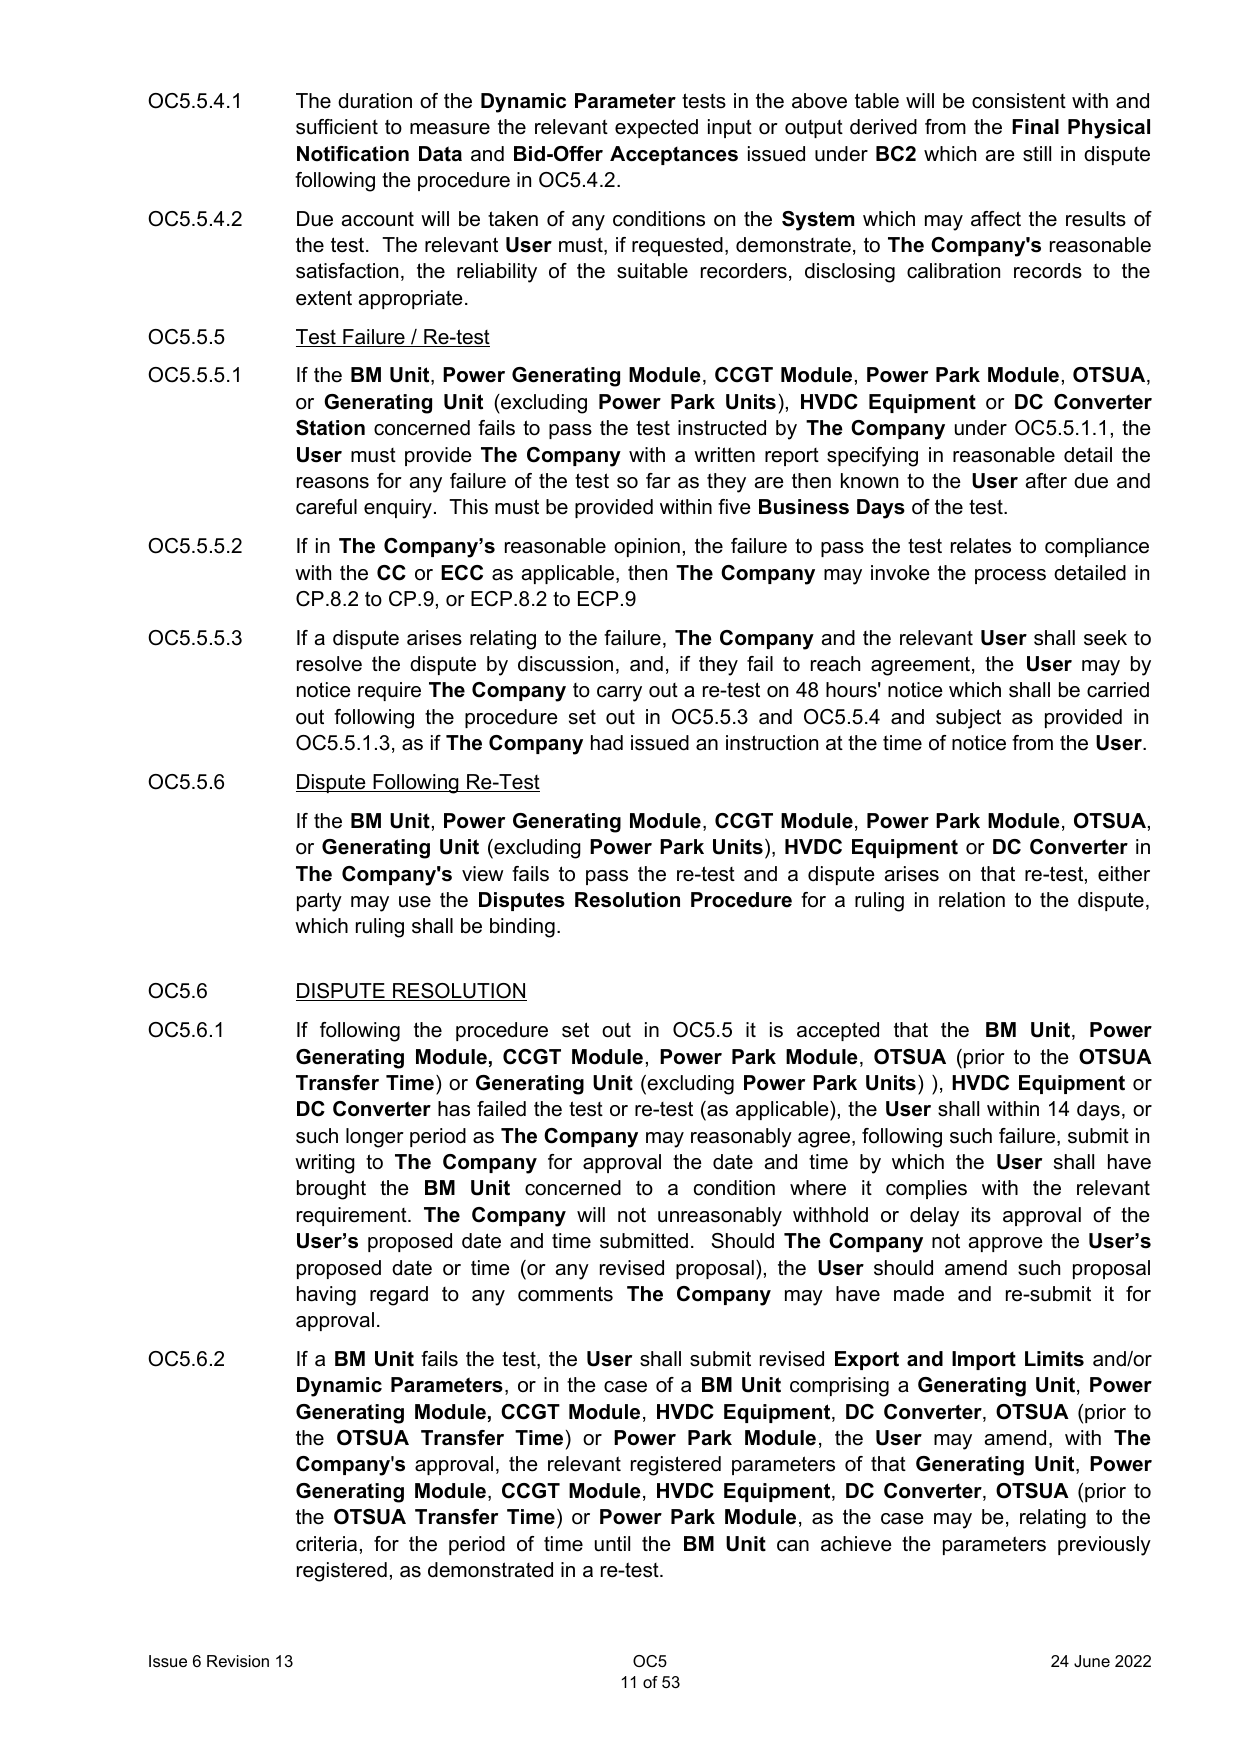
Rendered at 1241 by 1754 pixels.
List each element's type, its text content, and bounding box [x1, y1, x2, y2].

text OC5.5.5.2 If in The Company’s reasonable opinion, the failure to pass the test relates to compliance with the CC or ECC as applicable, then The Company may invoke the process detailed in CP.8.2 to CP.9, or ECP.8.2 to ECP.9 [148, 534, 1152, 611]
text If the BM Unit, Power Generating Module, CCGT Module, Power Park Module, OTSUA, or Generating Unit (excluding Power Park Units), HVDC Equipment or DC Converter in The Company's view fails to pass the re-test and a dispute arises on that re-test, either party may use the Disputes Resolution Procedure for a ruling in relation to the dispute, which ruling shall be binding. [148, 809, 1152, 938]
text OC5.6 DISPUTE RESOLUTION [148, 979, 1152, 1003]
text OC5.5.4.2 Due account will be taken of any conditions on the System which may affect the results of the test. The relevant User must, if requested, demonstrate, to The Company's reasonable satisfaction, the reliability of the suitable recorders, disclosing calibration records to the extent appropriate. [148, 207, 1152, 309]
text OC5.5.5 Test Failure / Re-test [148, 324, 1152, 348]
text OC5.5.5.3 If a dispute arises relating to the failure, The Company and the relevant User shall seek to resolve the dispute by discussion, and, if they fail to reach agreement, the User may by notice require The Company to carry out a re-test on 48 hours' notice which shall be carried out following the procedure set out in OC5.5.3 and OC5.5.4 and subject as provided in OC5.5.1.3, as if The Company had issued an instruction at the time of notice from the User. [148, 626, 1152, 755]
text OC5.6.1 If following the procedure set out in OC5.5 it is accepted that the BM Unit, Power Generating Module, CCGT Module, Power Park Module, OTSUA (prior to the OTSUA Transfer Time) or Generating Unit (excluding Power Park Units) ), HVDC Equipment or DC Converter has failed the test or re-test (as applicable), the User shall within 14 days, or such longer period as The Company may reasonably agree, following such failure, submit in writing to The Company for approval the date and time by which the User shall have brought the BM Unit concerned to a condition where it complies with the relevant requirement. The Company will not unreasonably withhold or delay its approval of the User’s proposed date and time submitted. Should The Company not approve the User’s proposed date or time (or any revised proposal), the User should amend such proposal having regard to any comments The Company may have made and re-submit it for approval. [148, 1018, 1152, 1332]
text OC5.5.6 Dispute Following Re-Test [148, 770, 1152, 794]
text OC5.5.5.1 If the BM Unit, Power Generating Module, CCGT Module, Power Park Module, OTSUA, or Generating Unit (excluding Power Park Units), HVDC Equipment or DC Converter Station concerned fails to pass the test instructed by The Company under OC5.5.1.1, the User must provide The Company with a written report specifying in reasonable detail the reasons for any failure of the test so far as they are then known to the User after due and careful enquiry. This must be provided within five Business Days of the test. [148, 363, 1152, 519]
text OC5.6.2 If a BM Unit fails the test, the User shall submit revised Export and Import Limits and/or Dynamic Parameters, or in the case of a BM Unit comprising a Generating Unit, Power Generating Module, CCGT Module, HVDC Equipment, DC Converter, OTSUA (prior to the OTSUA Transfer Time) or Power Park Module, the User may amend, with The Company's approval, the relevant registered parameters of that Generating Unit, Power Generating Module, CCGT Module, HVDC Equipment, DC Converter, OTSUA (prior to the OTSUA Transfer Time) or Power Park Module, as the case may be, relating to the criteria, for the period of time until the BM Unit can achieve the parameters previously registered, as demonstrated in a re-test. [148, 1347, 1152, 1582]
text OC5.5.4.1 The duration of the Dynamic Parameter tests in the above table will be consistent with and sufficient to measure the relevant expected input or output derived from the Final Physical Notification Data and Bid-Offer Acceptances issued under BC2 which are still in dispute following the procedure in OC5.4.2. [148, 89, 1152, 192]
